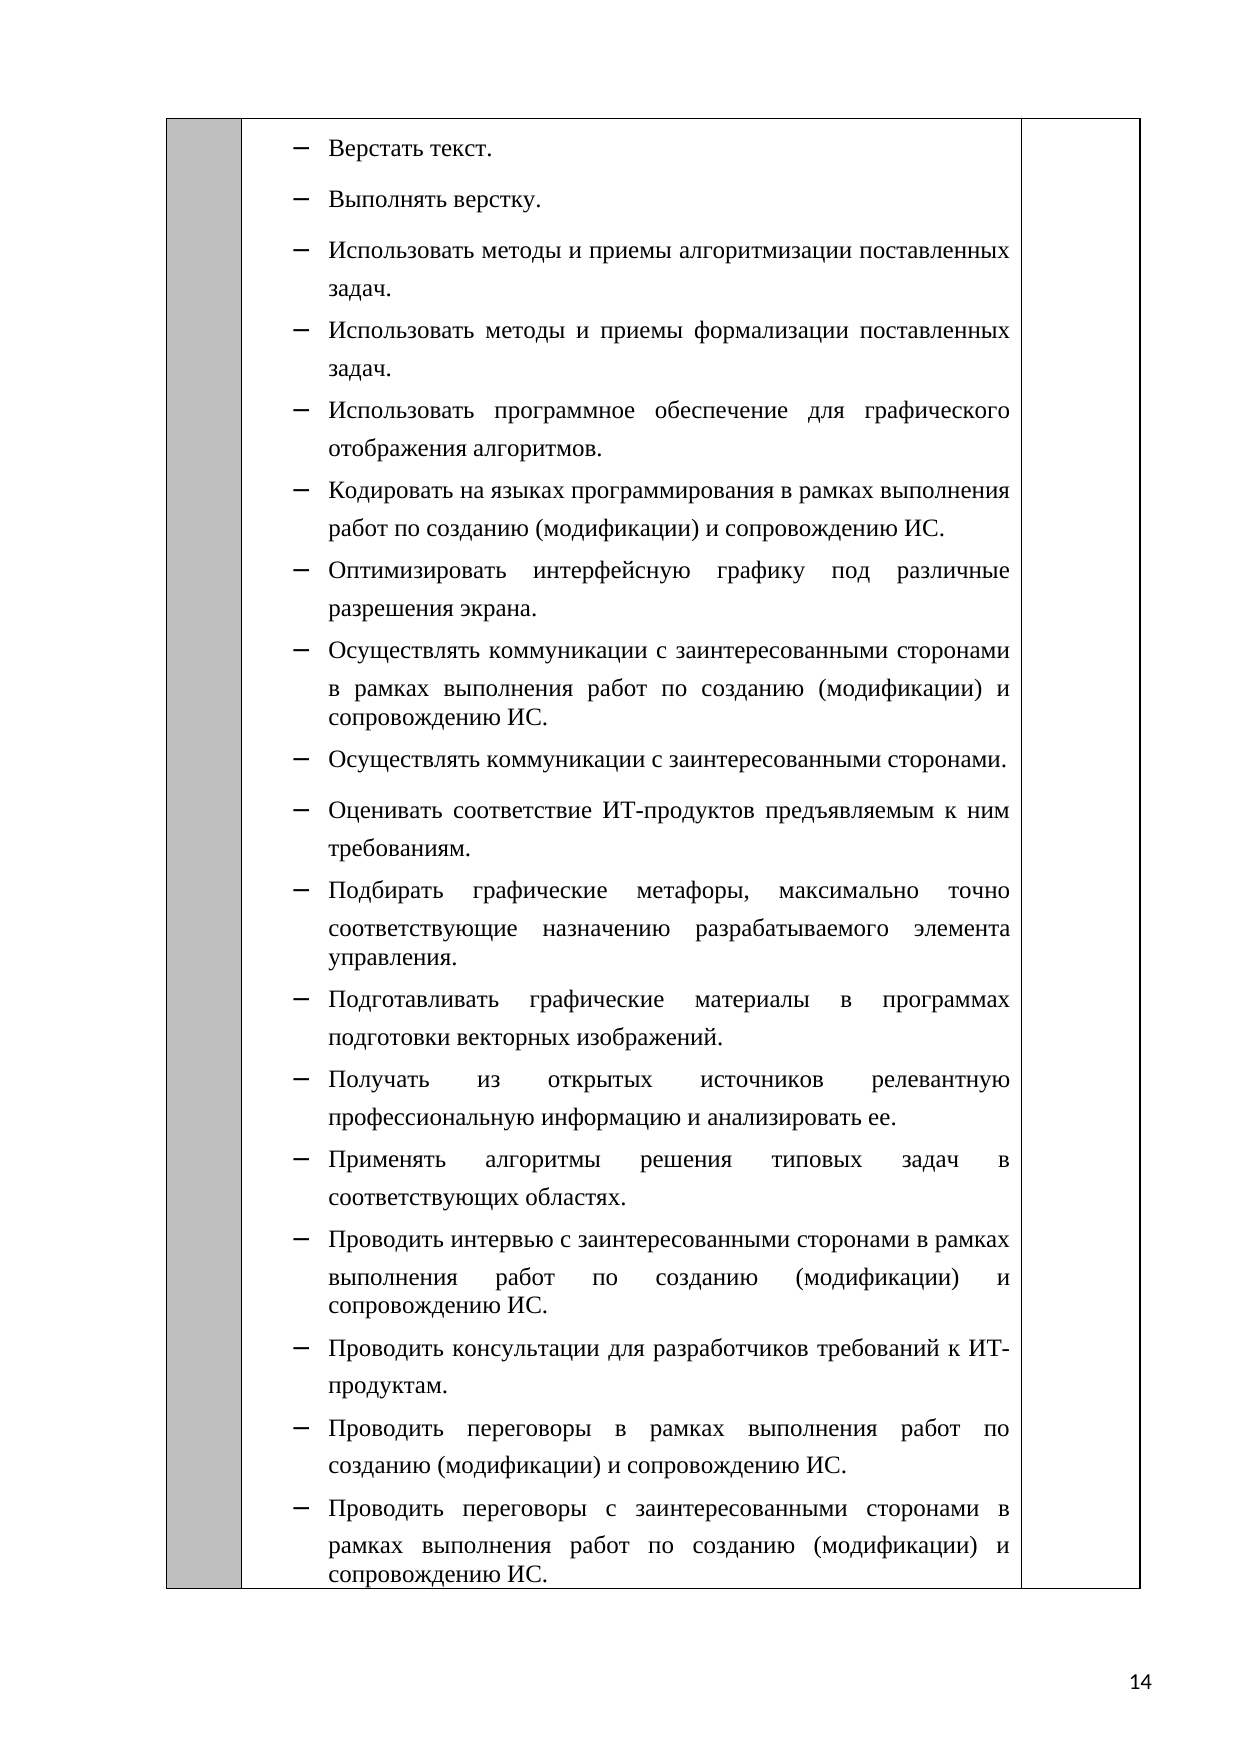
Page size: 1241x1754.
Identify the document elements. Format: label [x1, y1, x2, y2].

table_cell [242, 119, 1021, 1588]
